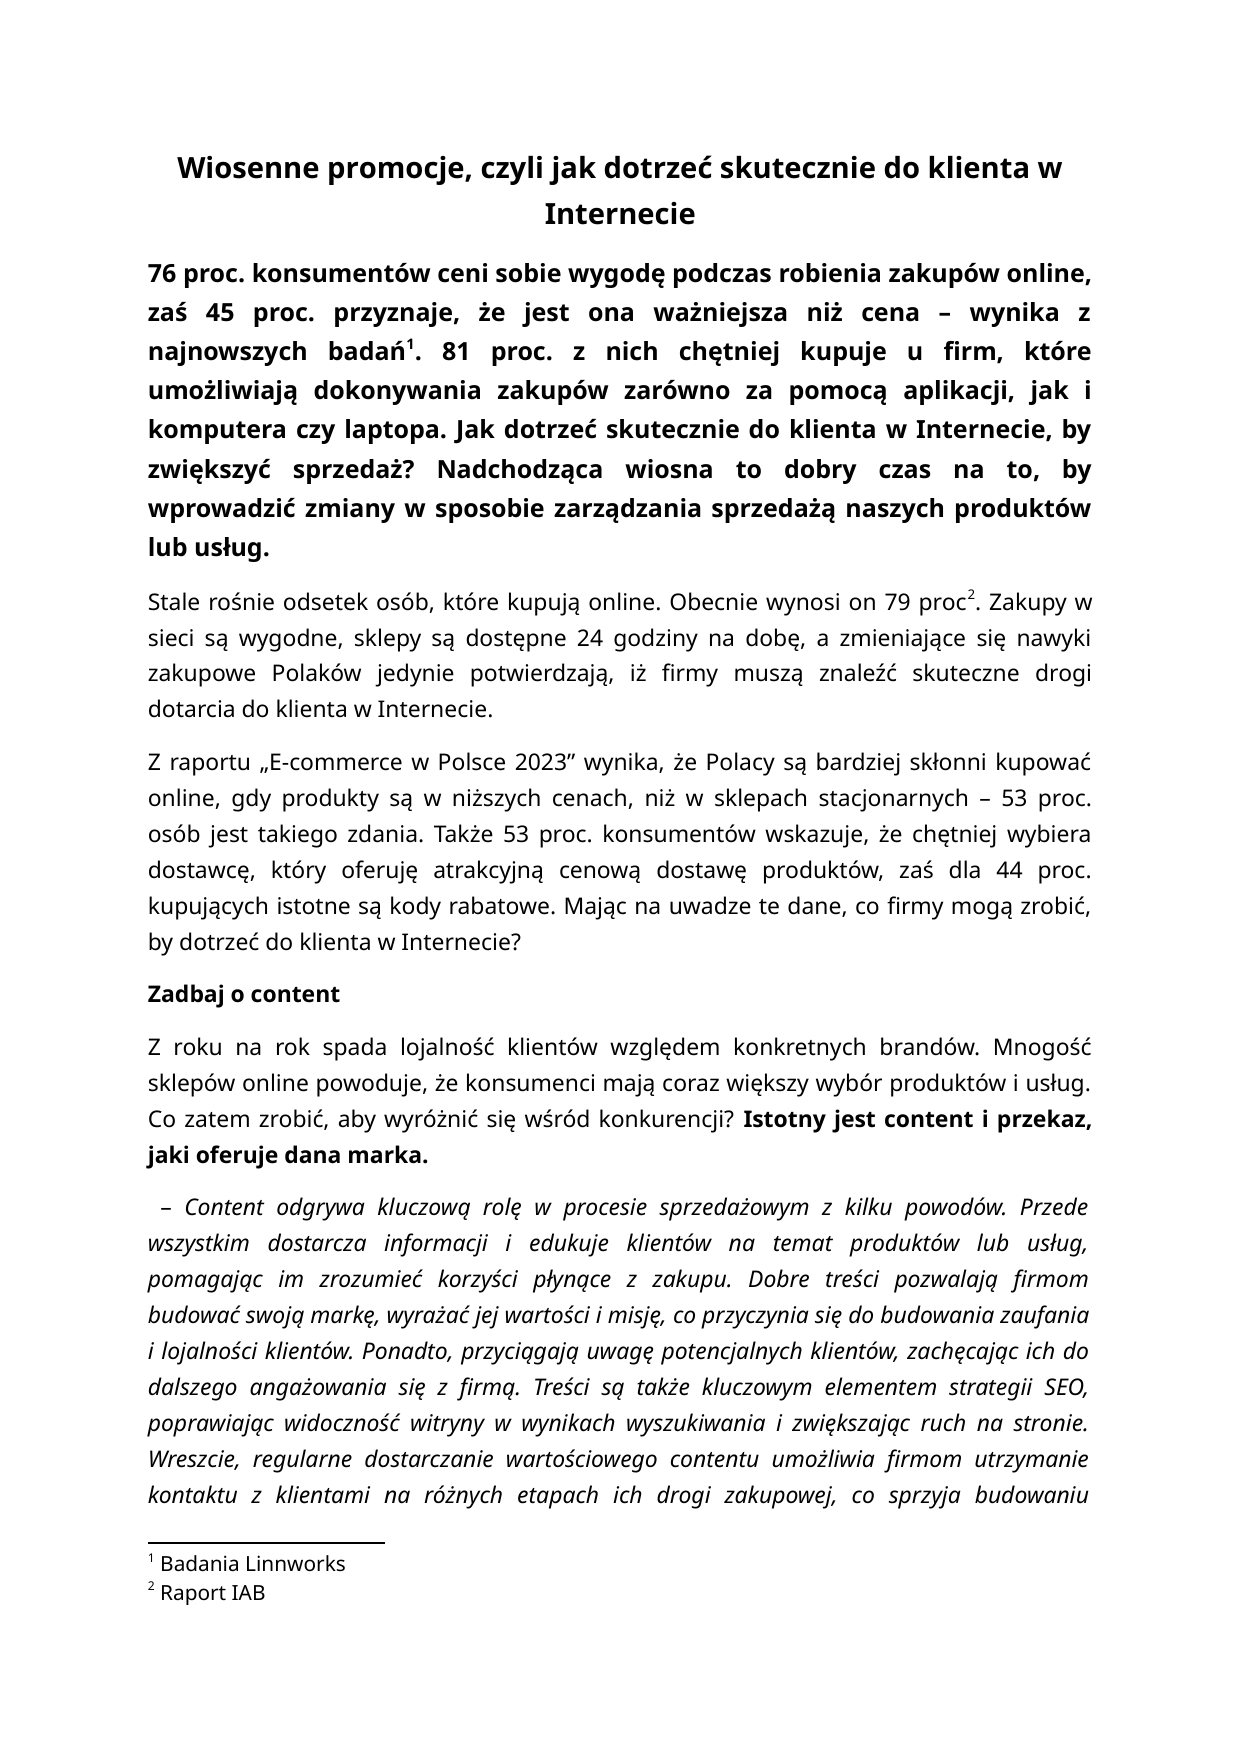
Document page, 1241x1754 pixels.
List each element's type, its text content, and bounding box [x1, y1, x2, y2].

text Z roku na rok spada lojalność klientów względem konkretnych brandów. Mnogość sklepów online powoduje, że konsumenci mają coraz większy wybór produktów i usług. Co zatem zrobić, aby wyróżnić się wśród konkurencji? Istotny jest content i przekaz, jaki oferuje dana marka. [148, 1031, 1093, 1170]
text Zadbaj o content [148, 978, 1093, 1009]
text Z raportu „E-commerce w Polsce 2023” wynika, że Polacy są bardziej skłonni kupować online, gdy produkty są w niższych cenach, niż w sklepach stacjonarnych – 53 proc. osób jest takiego zdania. Także 53 proc. konsumentów wskazuje, że chętniej wybiera dostawcę, który oferuję atrakcyjną cenową dostawę produktów, zaś dla 44 proc. kupujących istotne są kody rabatowe. Mając na uwadze te dane, co firmy mogą zrobić, by dotrzeć do klienta w Internecie? [148, 746, 1093, 957]
text Wiosenne promocje, czyli jak dotrzeć skutecznie do klienta w Internecie [148, 148, 1093, 233]
text 76 proc. konsumentów ceni sobie wygodę podczas robienia zakupów online, zaś 45 proc. przyznaje, że jest ona ważniejsza niż cena – wynika z najnowszych badań. 81 proc. z nich chętniej kupuje u firm, które umożliwiają dokonywania zakupów zarówno za pomocą aplikacji, jak i komputera czy laptopa. Jak dotrzeć skutecznie do klienta w Internecie, by zwiększyć sprzedaż? Nadchodząca wiosna to dobry czas na to, by wprowadzić zmiany w sposobie zarządzania sprzedażą naszych produktów lub usług. [148, 256, 1093, 564]
text Stale rośnie odsetek osób, które kupują online. Obecnie wynosi on 79 proc. Zakupy w sieci są wygodne, sklepy są dostępne 24 godziny na dobę, a zmieniające się nawyki zakupowe Polaków jedynie potwierdzają, iż firmy muszą znaleźć skuteczne drogi dotarcia do klienta w Internecie. [148, 586, 1093, 724]
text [148, 1191, 1093, 1510]
